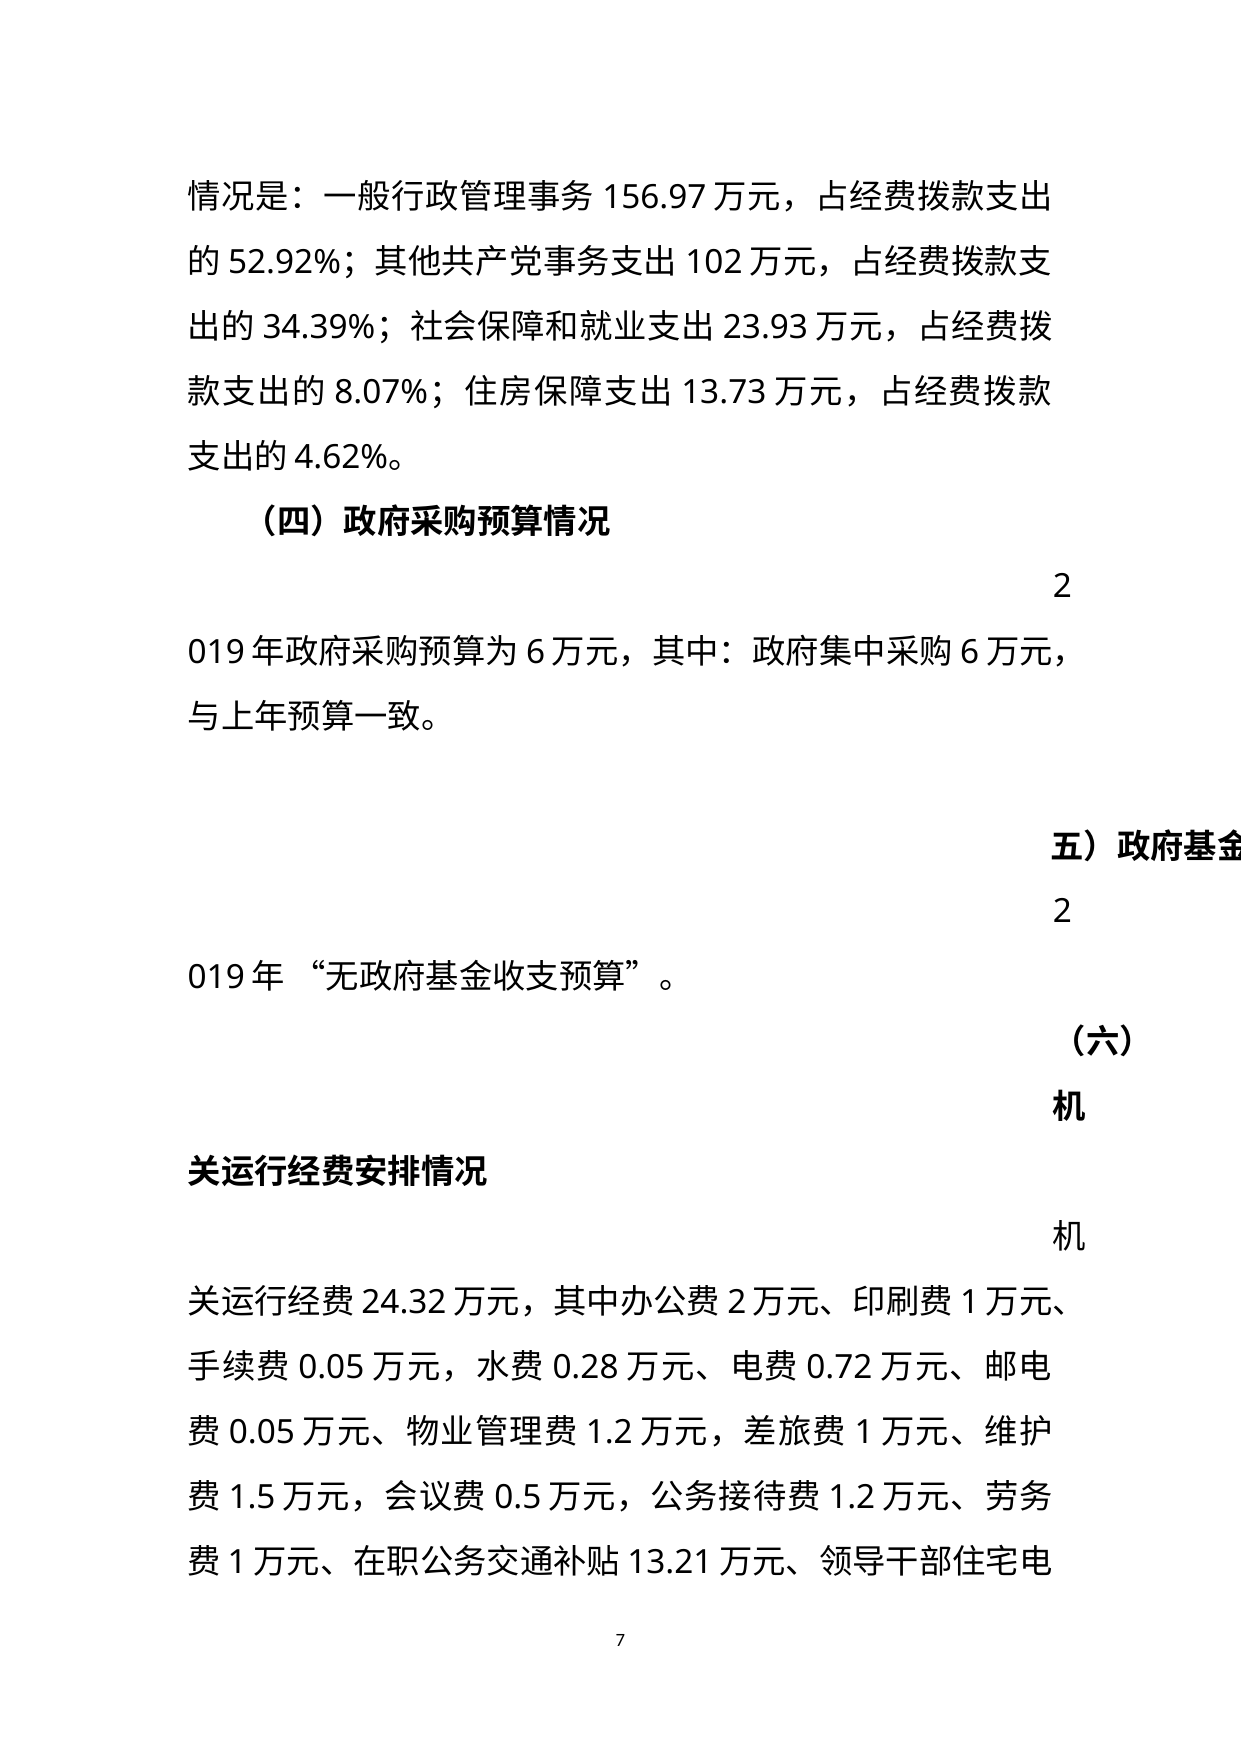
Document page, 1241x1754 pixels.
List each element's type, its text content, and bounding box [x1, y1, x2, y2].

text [187, 1202, 1053, 1592]
list 机关运行经费安排情况 [187, 1007, 1053, 1202]
list 政府采购预算情况 [244, 487, 1053, 552]
text 2019年政府采购预算为6万元，其中：政府集中采购6万元，与上年预算一致。 [187, 552, 1053, 747]
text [187, 162, 1053, 487]
text （五）政府基金收支情况 [1050, 747, 1240, 877]
text 2019年 “无政府基金收支预算”。 [187, 877, 1053, 1007]
